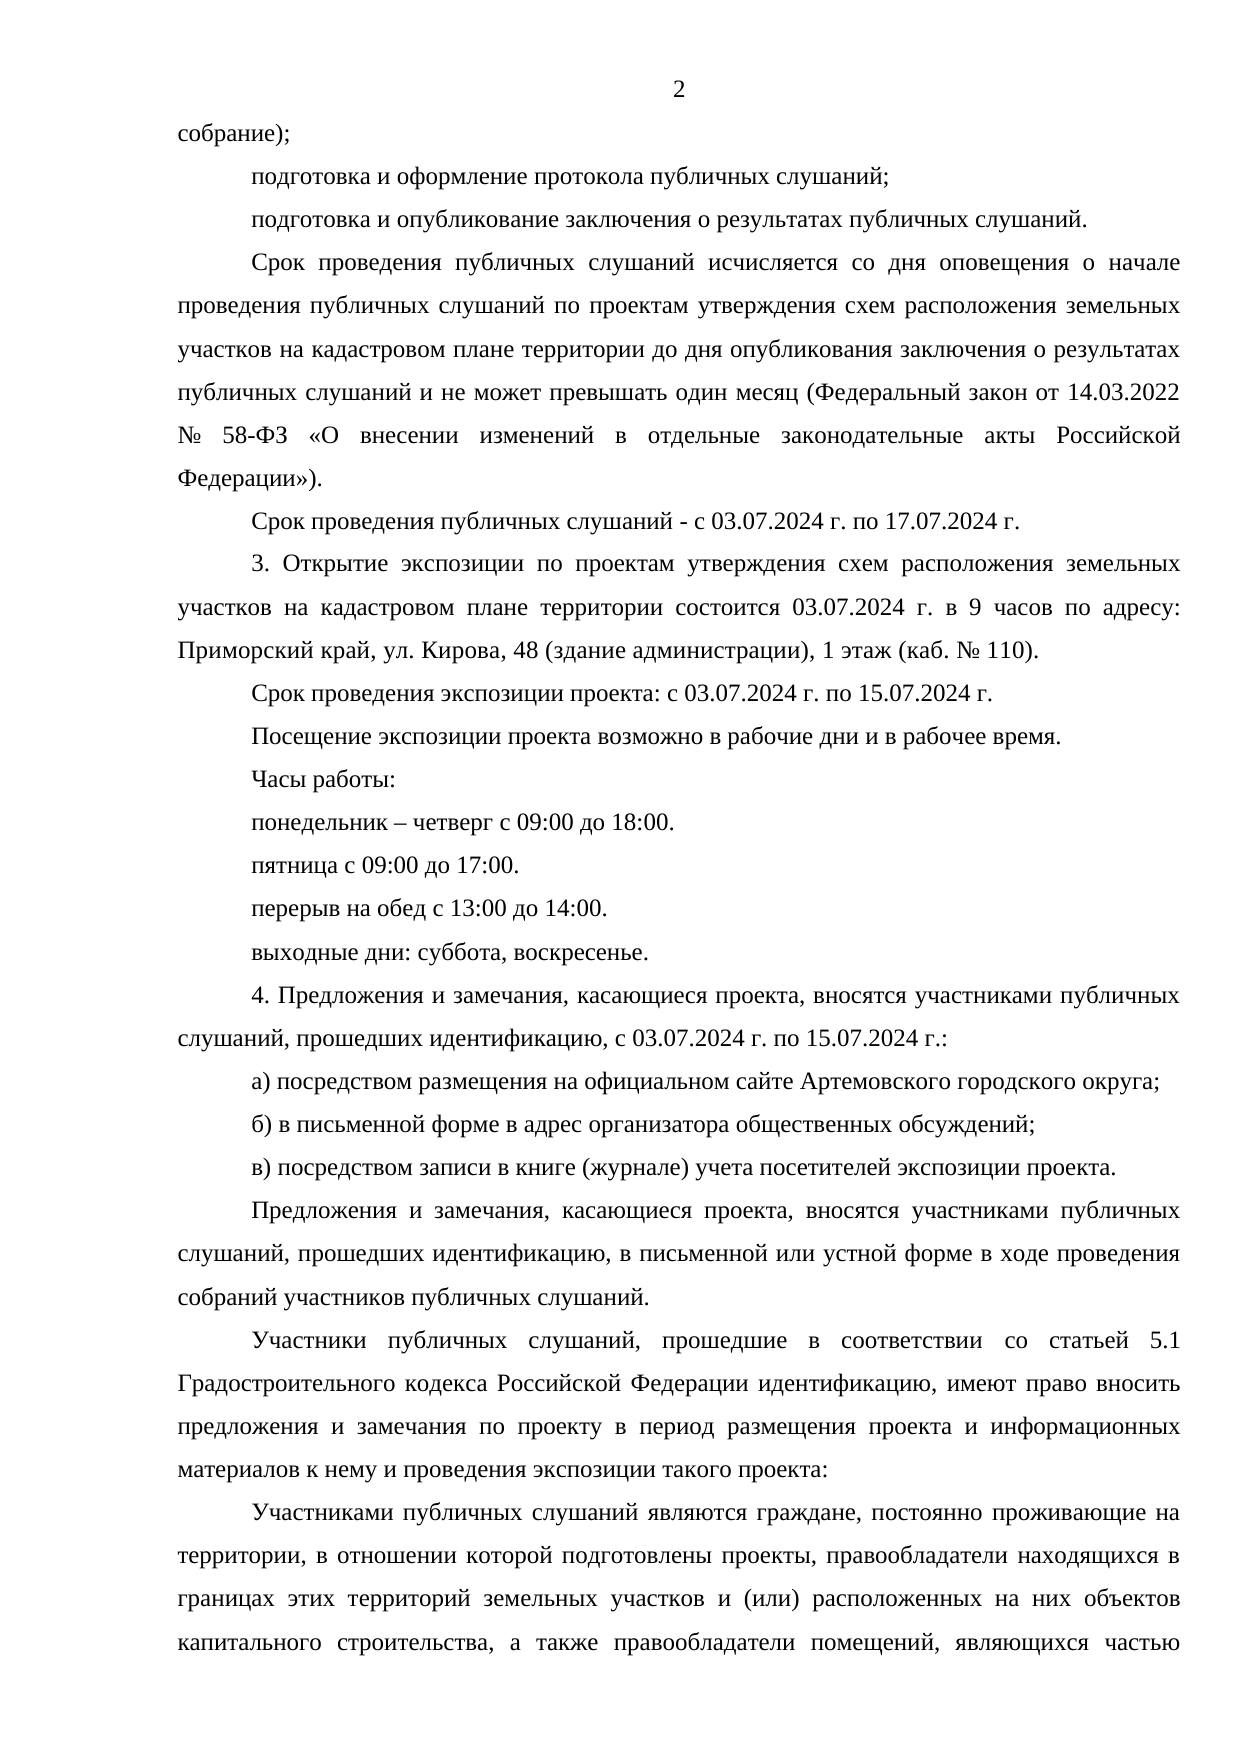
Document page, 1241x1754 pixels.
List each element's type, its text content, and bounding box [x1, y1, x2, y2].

text Часы работы: [177, 764, 1181, 793]
text понедельник – четверг с 09:00 до 18:00. [177, 807, 1181, 836]
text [177, 118, 1181, 147]
text перерыв на обед с 13:00 до 14:00. [177, 893, 1181, 922]
text 4. Предложения и замечания, касающиеся проекта, вносятся участниками публичных слушаний, прошедших идентификацию, с 03.07.2024 г. по 15.07.2024 г.: [177, 980, 1181, 1052]
text Участники публичных слушаний, прошедшие в соответствии со статьей 5.1 Градостроительного кодекса Российской Федерации идентификацию, имеют право вносить предложения и замечания по проекту в период размещения проекта и информационных материалов к нему и проведения экспозиции такого проекта: [177, 1325, 1181, 1483]
text пятница с 09:00 до 17:00. [177, 850, 1181, 879]
text Предложения и замечания, касающиеся проекта, вносятся участниками публичных слушаний, прошедших идентификацию, в письменной или устной форме в ходе проведения собраний участников публичных слушаний. [177, 1195, 1181, 1310]
text Срок проведения экспозиции проекта: с 03.07.2024 г. по 15.07.2024 г. [177, 678, 1181, 707]
text б) в письменной форме в адрес организатора общественных обсуждений; [177, 1109, 1181, 1138]
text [177, 1497, 1181, 1655]
text Срок проведения публичных слушаний исчисляется со дня оповещения о начале проведения публичных слушаний по проектам утверждения схем расположения земельных участков на кадастровом плане территории до дня опубликования заключения о результатах публичных слушаний и не может превышать один месяц (Федеральный закон от 14.03.2022 № 58-ФЗ «О внесении изменений в отдельные законодательные акты Российской Федерации»). [177, 247, 1181, 492]
text подготовка и опубликование заключения о результатах публичных слушаний. [177, 204, 1181, 233]
text 3. Открытие экспозиции по проектам утверждения схем расположения земельных участков на кадастровом плане территории состоится 03.07.2024 г. в 9 часов по адресу: Приморский край, ул. Кирова, 48 (здание администрации), 1 этаж (каб. № 110). [177, 548, 1181, 663]
text а) посредством размещения на официальном сайте Артемовского городского округа; [177, 1066, 1181, 1095]
text выходные дни: суббота, воскресенье. [177, 937, 1181, 965]
text в) посредством записи в книге (журнале) учета посетителей экспозиции проекта. [177, 1152, 1181, 1181]
text Срок проведения публичных слушаний - с 03.07.2024 г. по 17.07.2024 г. [177, 506, 1181, 535]
text Посещение экспозиции проекта возможно в рабочие дни и в рабочее время. [177, 721, 1181, 750]
text подготовка и оформление протокола публичных слушаний; [177, 161, 1181, 190]
